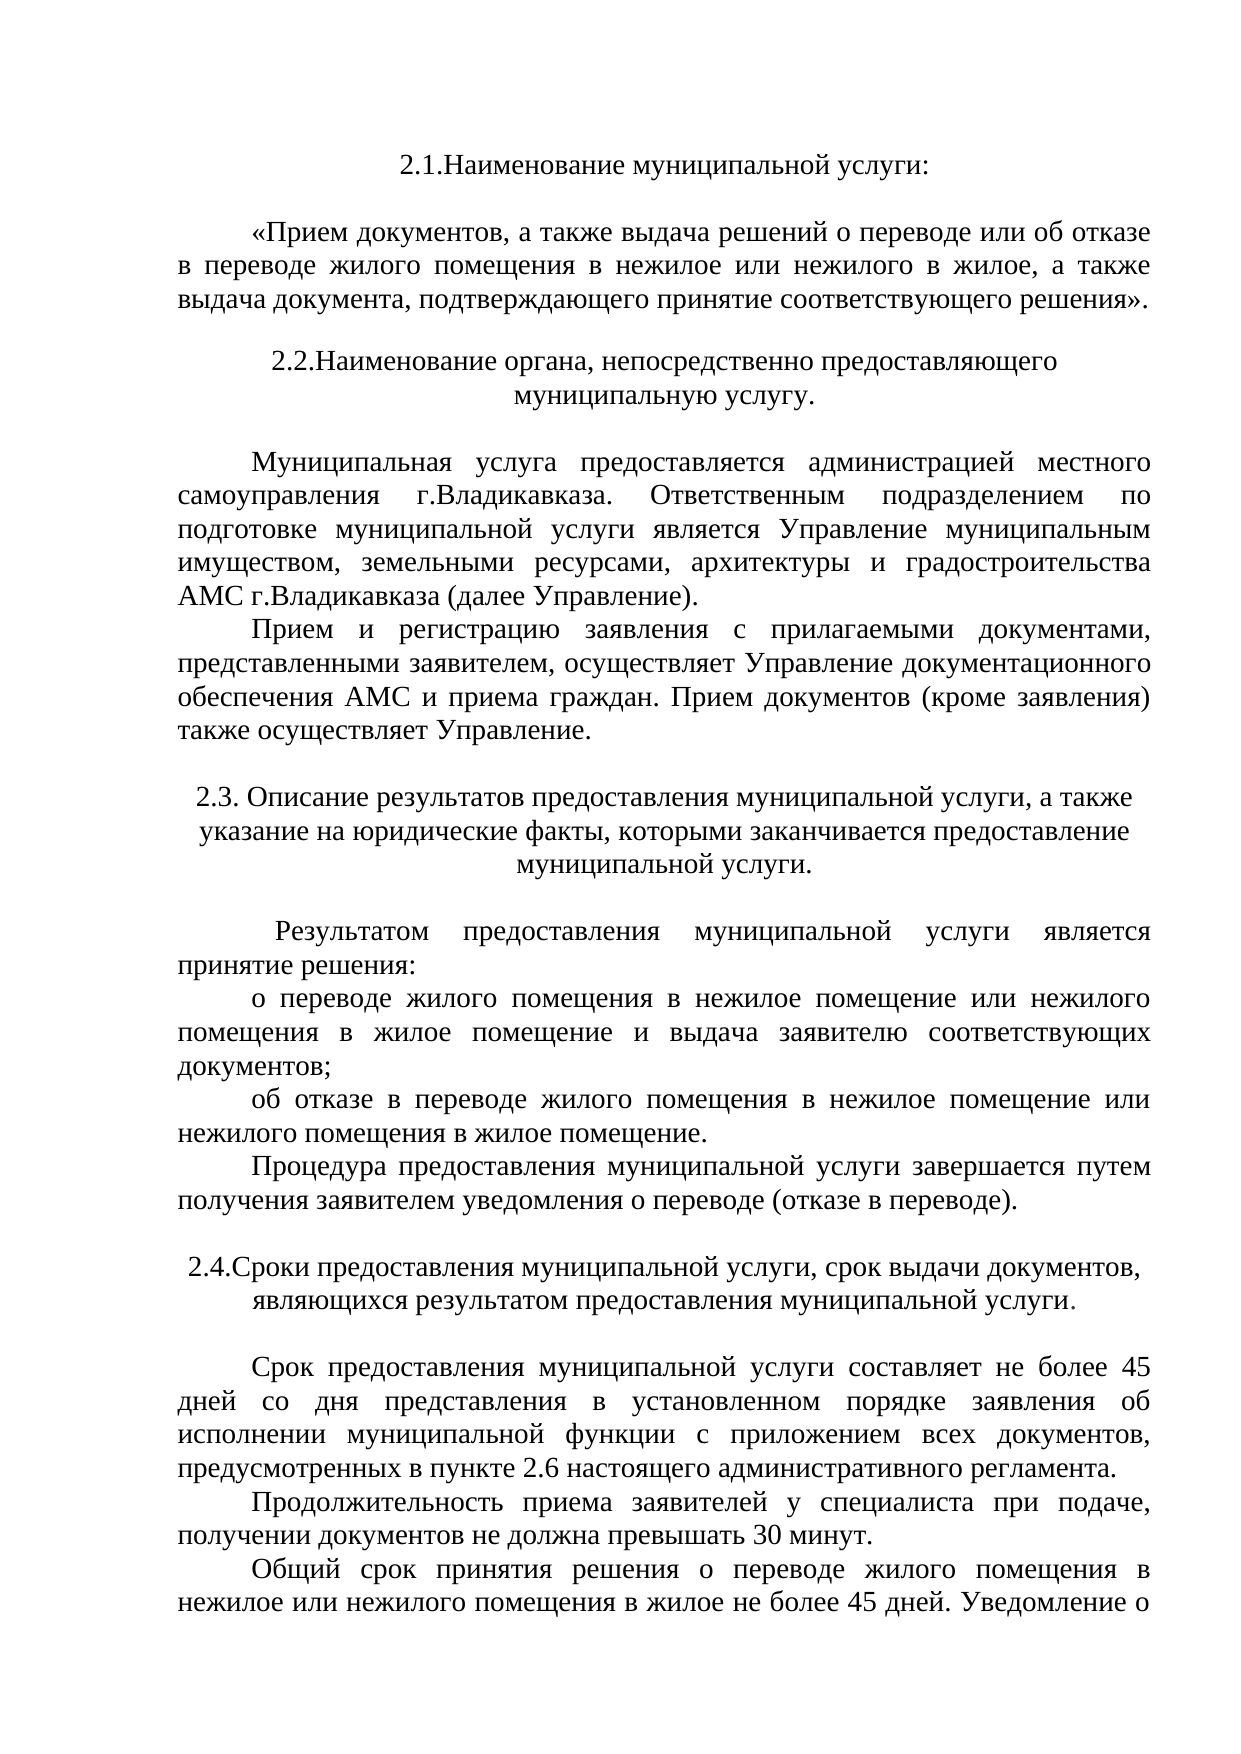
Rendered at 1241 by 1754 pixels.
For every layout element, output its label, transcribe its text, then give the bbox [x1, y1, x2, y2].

text Процедура предоставления муниципальной услуги завершается путем получения заявителем уведомления о переводе (отказе в переводе). [177, 1148, 1152, 1215]
text Прием и регистрацию заявления с прилагаемыми документами, представленными заявителем, осуществляет Управление документационного обеспечения АМС и приема граждан. Прием документов (кроме заявления) также осуществляет Управление. [177, 612, 1152, 746]
text 2.1.Наименование муниципальной услуги: [177, 147, 1152, 180]
text Результатом предоставления муниципальной услуги является принятие решения: [177, 913, 1152, 981]
text Срок предоставления муниципальной услуги составляет не более 45 дней со дня представления в установленном порядке заявления об исполнении муниципальной функции с приложением всех документов, предусмотренных в пункте 2.6 настоящего административного регламента. [177, 1349, 1152, 1484]
text «Прием документов, а также выдача решений о переводе или об отказе в переводе жилого помещения в нежилое или нежилого в жилое, а также выдача документа, подтверждающего принятие соответствующего решения». [177, 214, 1152, 314]
text 2.4.Сроки предоставления муниципальной услуги, срок выдачи документов, являющихся результатом предоставления муниципальной услуги. [177, 1249, 1152, 1316]
text 2.3. Описание результатов предоставления муниципальной услуги, а также указание на юридические факты, которыми заканчивается предоставление муниципальной услуги. [177, 779, 1152, 880]
text Продолжительность приема заявителей у специалиста при подаче, получении документов не должна превышать 30 минут. [177, 1484, 1152, 1551]
text о переводе жилого помещения в нежилое помещение или нежилого помещения в жилое помещение и выдача заявителю соответствующих документов; [177, 981, 1152, 1081]
text 2.2.Наименование органа, непосредственно предоставляющего муниципальную услугу. [177, 343, 1152, 410]
text Муниципальная услуга предоставляется администрацией местного самоуправления г.Владикавказа. Ответственным подразделением по подготовке муниципальной услуги является Управление муниципальным имуществом, земельными ресурсами, архитектуры и градостроительства АМС г.Владикавказа (далее Управление). [177, 444, 1152, 612]
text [177, 1551, 1152, 1618]
text об отказе в переводе жилого помещения в нежилое помещение или нежилого помещения в жилое помещение. [177, 1081, 1152, 1148]
